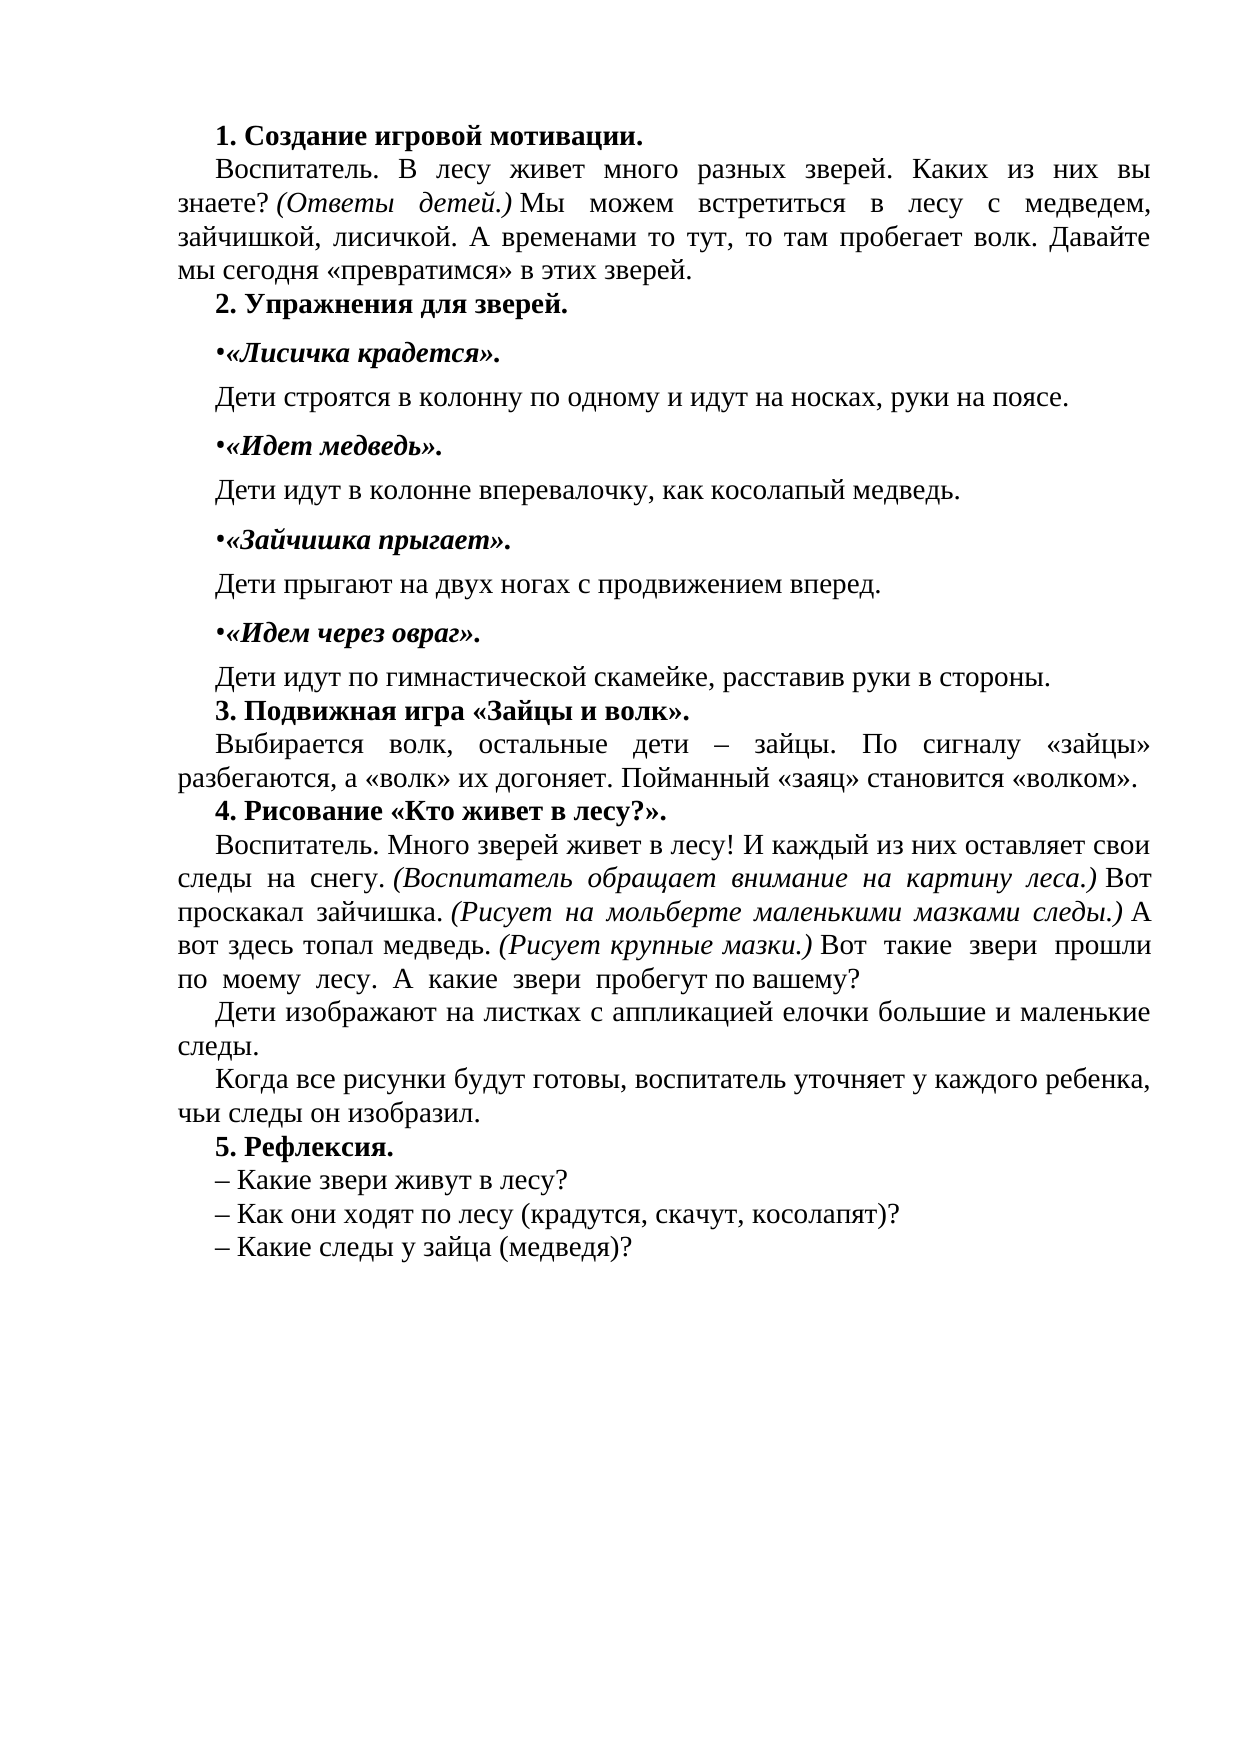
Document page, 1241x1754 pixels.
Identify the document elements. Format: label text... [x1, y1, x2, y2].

text 2. Упражнения для зверей. [177, 286, 1152, 319]
text Дети прыгают на двух ногах с продвижением вперед. [177, 566, 1152, 599]
text 4. Рисование «Кто живет в лесу?». [177, 793, 1152, 827]
text •«Идем через овраг». [177, 599, 1152, 659]
text •«Идет медведь». [177, 413, 1152, 472]
text – Какие звери живут в лесу? [177, 1162, 1152, 1196]
text •«Лисичка крадется». [177, 319, 1152, 379]
text Когда все рисунки будут готовы, воспитатель уточняет у каждого ребенка, чьи следы он изобразил. [177, 1062, 1152, 1129]
text Дети идут в колонне вперевалочку, как косолапый медведь. [177, 472, 1152, 506]
text Дети изображают на листках с аппликацией елочки большие и маленькие следы. [177, 994, 1152, 1062]
text – Как они ходят по лесу (крадутся, скачут, косолапят)? [177, 1196, 1152, 1229]
text Воспитатель. В лесу живет много разных зверей. Каких из них вы знаете? (Ответы детей.) Мы можем встретиться в лесу с медведем, зайчишкой, лисичкой. А временами то тут, то там пробегает волк. Давайте мы сегодня «превратимся» в этих зверей. [177, 152, 1152, 286]
text 5. Рефлексия. [177, 1129, 1152, 1162]
text Дети строятся в колонну по одному и идут на носках, руки на поясе. [177, 379, 1152, 413]
text Воспитатель. Много зверей живет в лесу! И каждый из них оставляет свои следы на снегу. (Воспитатель обращает внимание на картину леса.) Вот проскакал зайчишка. (Рисует на мольберте маленькими мазками следы.) А вот здесь топал медведь. (Рисует крупные мазки.) Вот такие звери прошли по моему лесу. А какие звери пробегут по вашему? [177, 827, 1152, 994]
text •«Зайчишка прыгает». [177, 506, 1152, 566]
text Выбирается волк, остальные дети – зайцы. По сигналу «зайцы» разбегаются, а «волк» их догоняет. Пойманный «заяц» становится «волком». [177, 726, 1152, 793]
text – Какие следы у зайца (медведя)? [177, 1229, 1152, 1263]
text 3. Подвижная игра «Зайцы и волк». [177, 693, 1152, 726]
text 1. Создание игровой мотивации. [177, 118, 1152, 152]
text Дети идут по гимнастической скамейке, расставив руки в стороны. [177, 659, 1152, 693]
